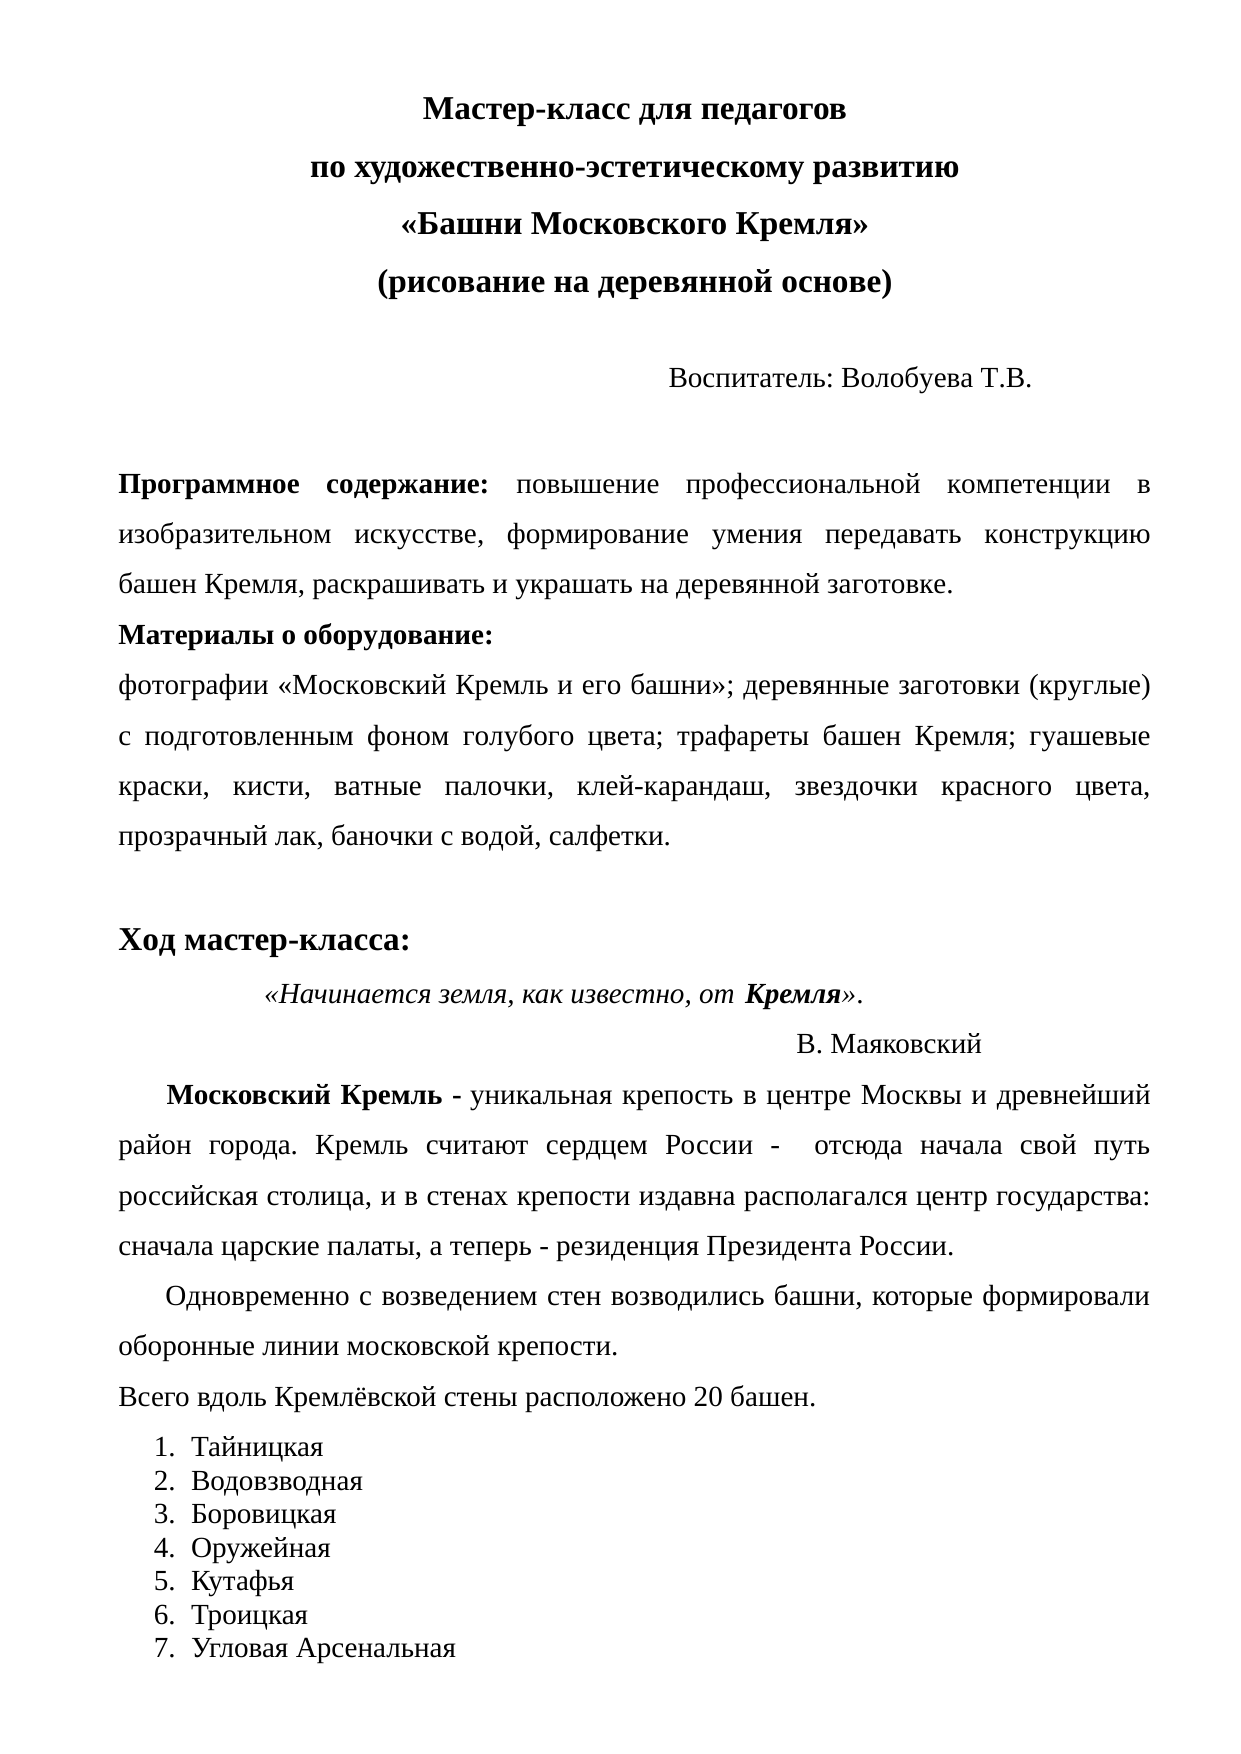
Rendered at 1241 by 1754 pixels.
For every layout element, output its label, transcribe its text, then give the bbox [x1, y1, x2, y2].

list Оружейная [153, 1530, 1152, 1563]
list Тайницкая [153, 1429, 1152, 1463]
text «Начинается земля, как известно, от Кремля». [118, 976, 1152, 1010]
list Троицкая [153, 1597, 1152, 1630]
list Боровицкая [153, 1496, 1152, 1530]
text Программное содержание: повышение профессиональной компетенции в изобразительном искусстве, формирование умения передавать конструкцию башен Кремля, раскрашивать и украшать на деревянной заготовке. [118, 466, 1152, 600]
list Водовзводная [153, 1463, 1152, 1496]
text Московский Кремль - уникальная крепость в центре Москвы и древнейший район города. Кремль считают сердцем России - отсюда начала свой путь российская столица, и в стенах крепости издавна располагался центр государства: сначала царские палаты, а теперь - резиденция Президента России. [118, 1077, 1152, 1261]
text фотографии «Московский Кремль и его башни»; деревянные заготовки (круглые) с подготовленным фоном голубого цвета; трафареты башен Кремля; гуашевые краски, кисти, ватные палочки, клей-карандаш, звездочки красного цвета, прозрачный лак, баночки с водой, салфетки. [118, 667, 1152, 852]
text Воспитатель: Волобуева Т.В. [118, 361, 1152, 394]
text «Башни Московского Кремля» [118, 204, 1152, 242]
text Мастер-класс для педагогов [118, 89, 1152, 127]
text В. Маяковский [118, 1027, 1152, 1060]
list Угловая Арсенальная [153, 1630, 1152, 1664]
text Ход мастер-класса: [118, 919, 1152, 957]
text Одновременно с возведением стен возводились башни, которые формировали оборонные линии московской крепости. [118, 1278, 1152, 1362]
text Материалы о оборудование: [118, 617, 1152, 651]
text Всего вдоль Кремлёвской стены расположено 20 башен. [118, 1379, 1152, 1412]
list Кутафья [153, 1563, 1152, 1597]
text (рисование на деревянной основе) [118, 261, 1152, 299]
text по художественно-эстетическому развитию [118, 146, 1152, 184]
